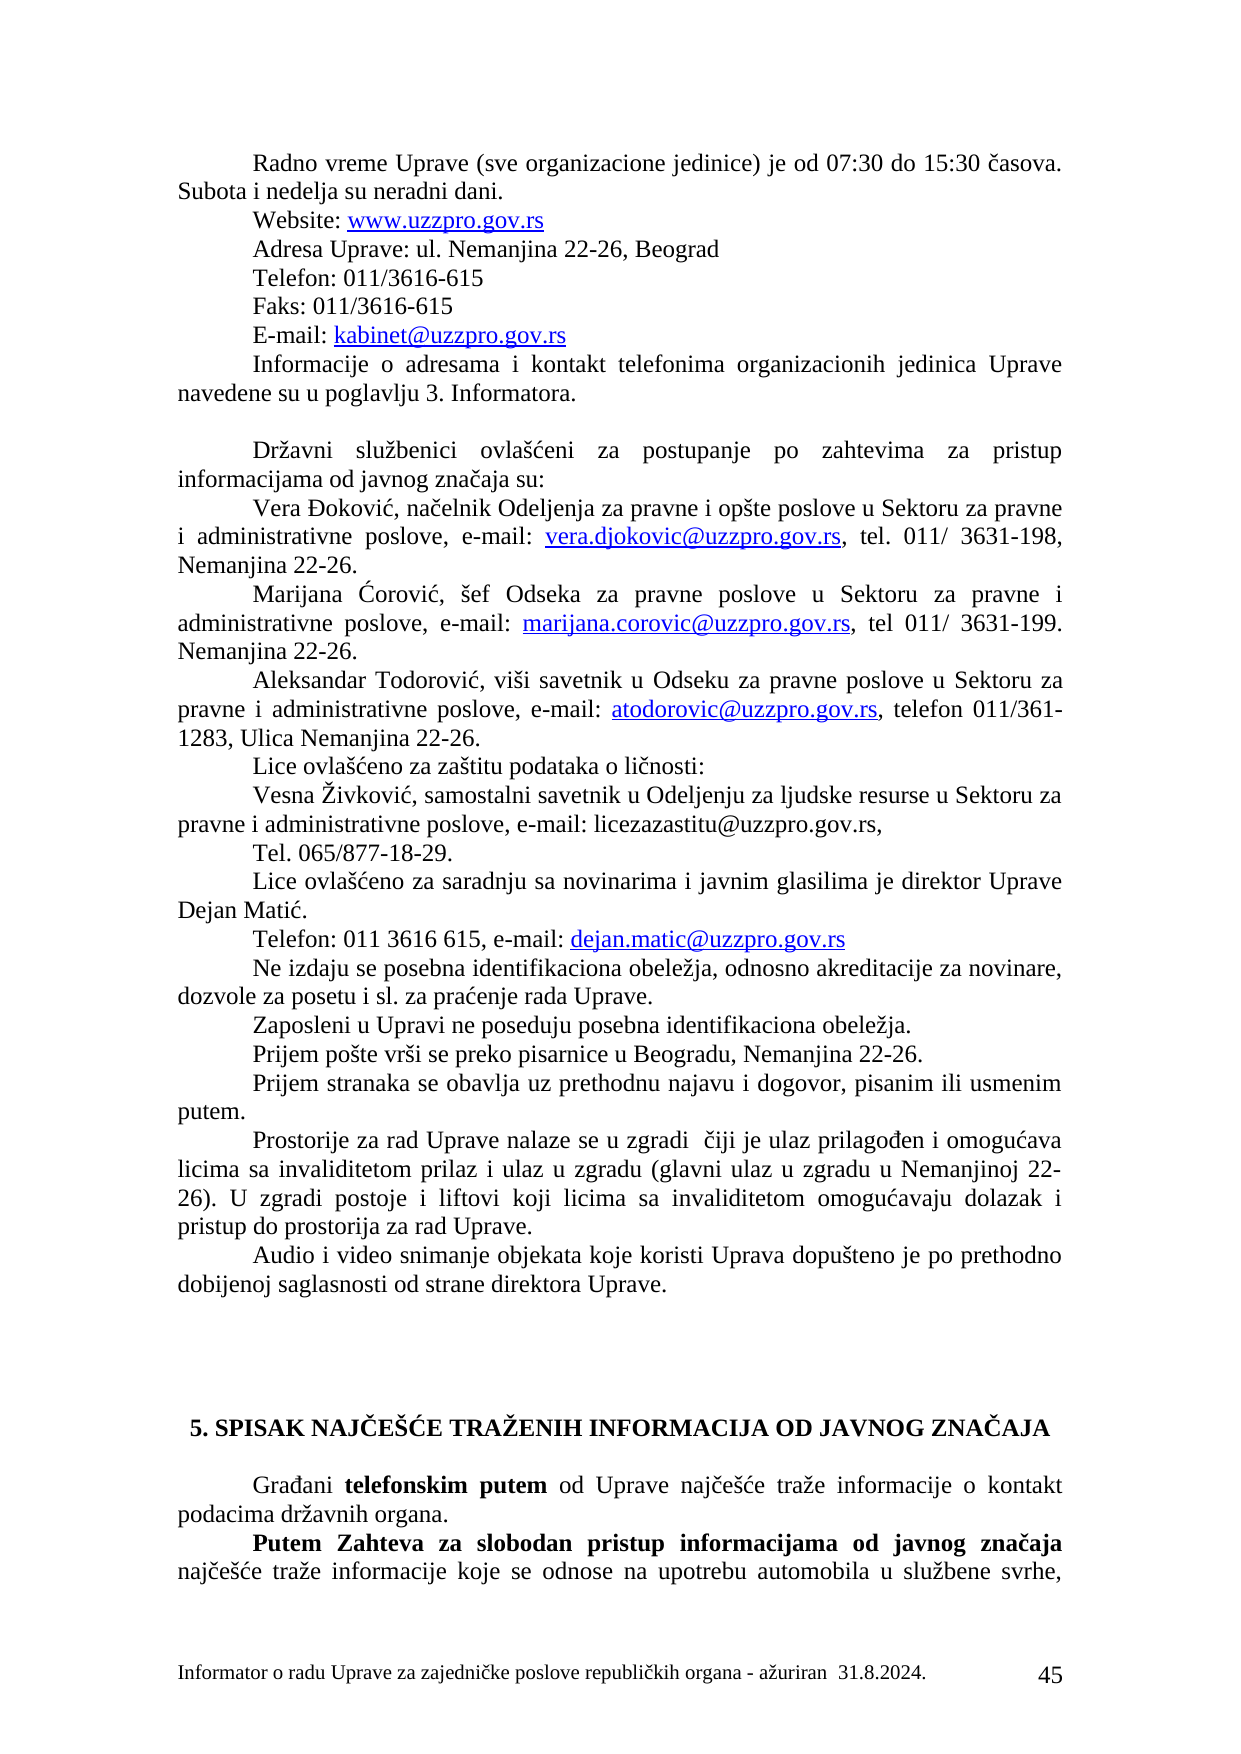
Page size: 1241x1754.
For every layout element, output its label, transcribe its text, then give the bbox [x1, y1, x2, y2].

text Telefon: 011/3616-615 [177, 263, 1063, 291]
text Prijem pošte vrši se preko pisarnice u Beogradu, Nemanjina 22-26. [177, 1039, 1063, 1068]
text Tel. 065/877-18-29. [177, 838, 1063, 866]
text Lice ovlašćeno za saradnju sa novinarima i javnim glasilima je direktor Uprave Dejan Matić. [177, 866, 1063, 924]
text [177, 1528, 1063, 1585]
text Vera Đoković, načelnik Odelјenja za pravne i opšte poslove u Sektoru za pravne i administrativne poslove, e-mail: vera.djokovic@uzzpro.gov.rs, tel. 011/ 3631-198, Nemanjina 22-26. [177, 493, 1063, 579]
text Informacije o adresama i kontakt telefonima organizacionih jedinica Uprave navedene su u poglavlјu 3. Informatora. [177, 349, 1063, 406]
text Adresa Uprave: ul. Nemanjina 22-26, Beograd [177, 234, 1063, 263]
text Aleksandar Todorović, viši savetnik u Odseku za pravne poslove u Sektoru za pravne i administrativne poslove, e-mail: atodorovic@uzzpro.gov.rs, telefon 011/361-1283, Ulica Nemanjina 22-26. [177, 665, 1063, 751]
text Marijana Ćorović, šef Odseka za pravne poslove u Sektoru za pravne i administrativne poslove, e-mail: marijana.corovic@uzzpro.gov.rs, tel 011/ 3631-199. Nemanjina 22-26. [177, 579, 1063, 665]
text Vesna Živković, samostalni savetnik u Odeljenju za ljudske resurse u Sektoru za pravne i administrativne poslove, e-mail: licezazastitu@uzzpro.gov.rs, [177, 780, 1063, 838]
text Radno vreme Uprave (sve organizacione jedinice) je od 07:30 do 15:30 časova. Subota i nedelјa su neradni dani. [177, 148, 1063, 205]
text Prijem stranaka se obavlјa uz prethodnu najavu i dogovor, pisanim ili usmenim putem. [177, 1068, 1063, 1125]
text Lice ovlašćeno za zaštitu podataka o ličnosti: [177, 751, 1063, 780]
text Telefon: 011 3616 615, e-mail: dejan.matic@uzzpro.gov.rs [177, 924, 1063, 953]
text Građani telefonskim putem od Uprave najčešće traže informacije o kontakt podacima državnih organa. [177, 1470, 1063, 1528]
text 5. SPISAK NAJČEŠĆE TRAŽENIH INFORMACIJA OD JAVNOG ZNAČAJA [177, 1413, 1063, 1441]
text Državni službenici ovlašćeni za postupanje po zahtevima za pristup informacijama od javnog značaja su: [177, 435, 1063, 493]
text E-mail: kabinet@uzzpro.gov.rs [177, 320, 1063, 349]
text Ne izdaju se posebna identifikaciona obeležja, odnosno akreditacije za novinare, dozvole za posetu i sl. za praćenje rada Uprave. [177, 953, 1063, 1010]
text Audio i video snimanje objekata koje koristi Uprava dopušteno je po prethodno dobijenoj saglasnosti od strane direktora Uprave. [177, 1240, 1063, 1298]
text Faks: 011/3616-615 [177, 291, 1063, 320]
text Zaposleni u Upravi ne poseduju posebna identifikaciona obeležja. [177, 1010, 1063, 1039]
text Website: www.uzzpro.gov.rs [177, 205, 1063, 234]
text Prostorije za rad Uprave nalaze se u zgradi čiji je ulaz prilagođen i omogućava licima sa invaliditetom prilaz i ulaz u zgradu (glavni ulaz u zgradu u Nemanjinoj 22-26). U zgradi postoje i liftovi koji licima sa invaliditetom omogućavaju dolazak i pristup do prostorija za rad Uprave. [177, 1125, 1063, 1240]
